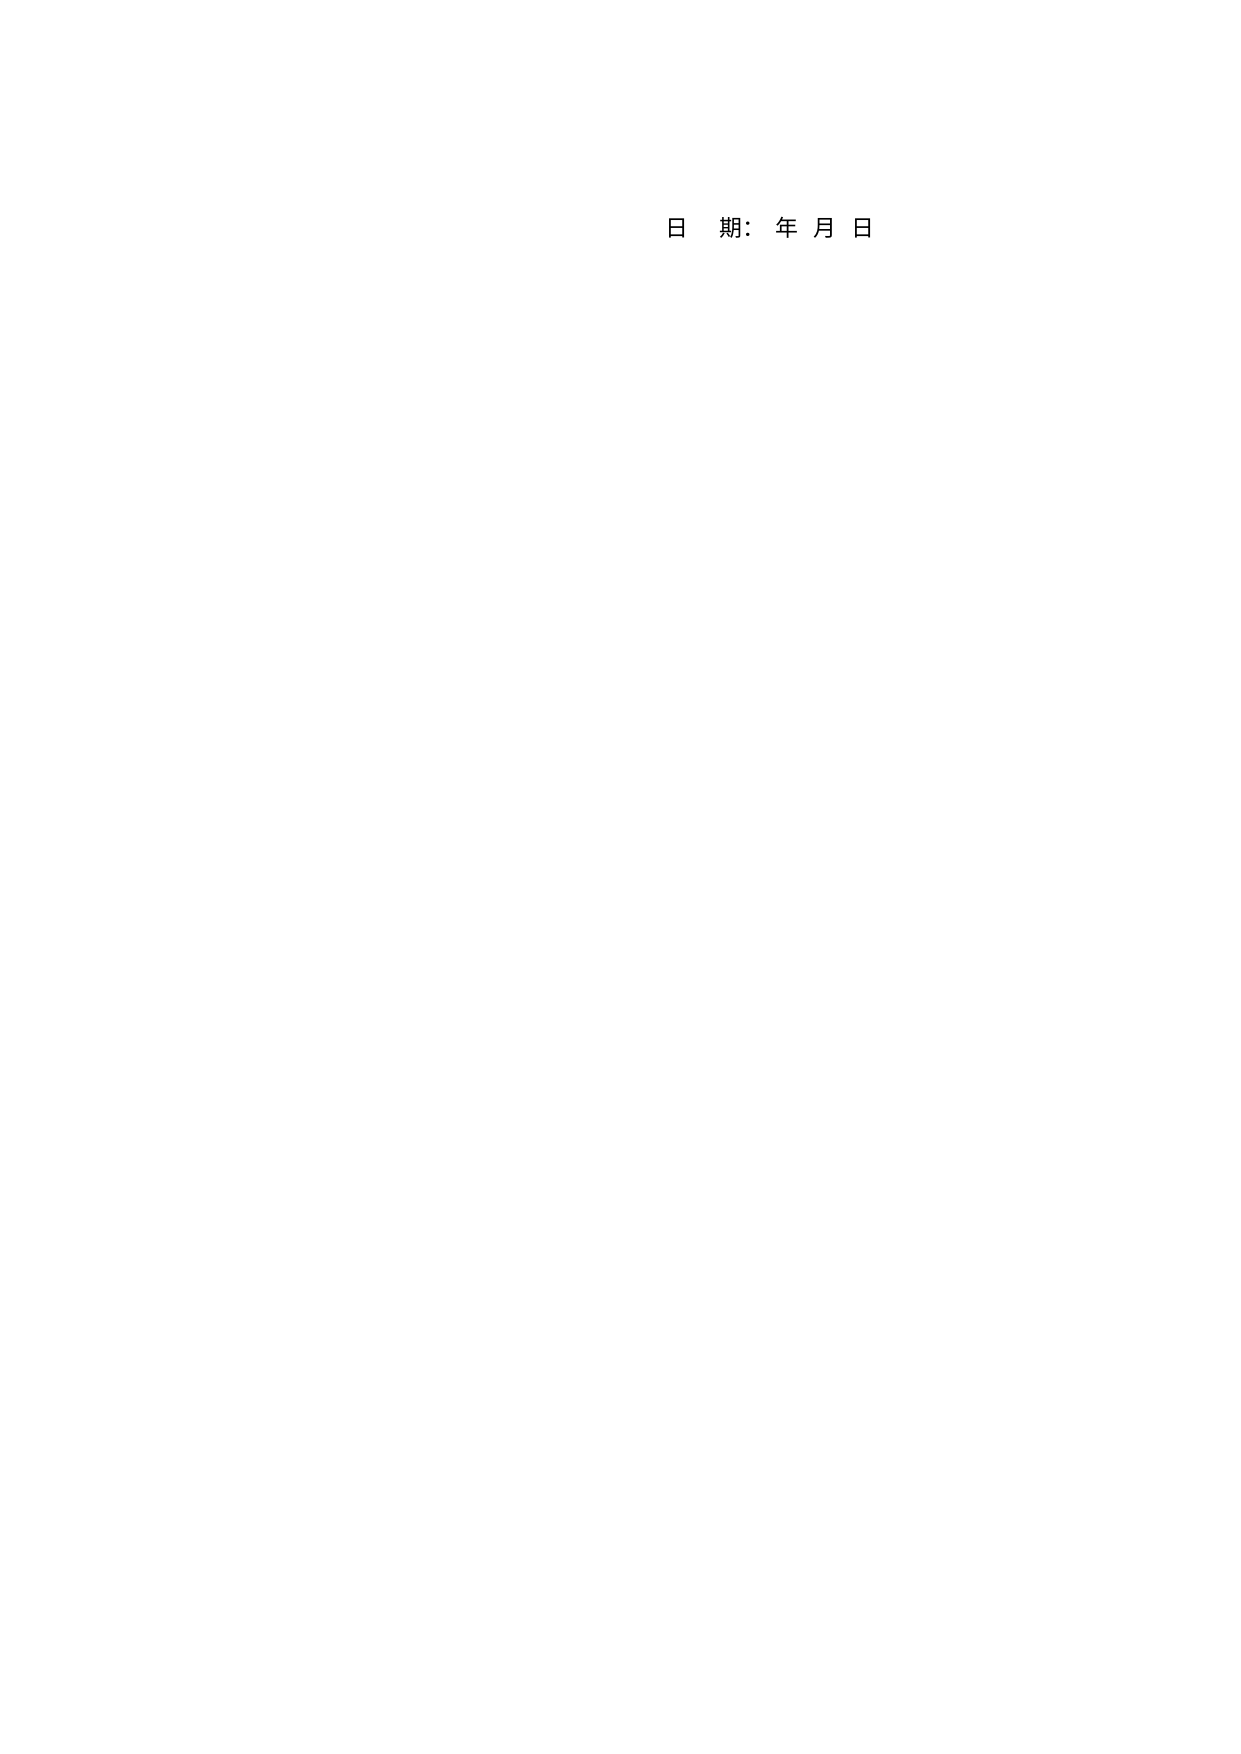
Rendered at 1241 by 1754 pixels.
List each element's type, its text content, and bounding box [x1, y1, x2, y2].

text 日 期： 年 月 日 [141, 194, 1100, 259]
